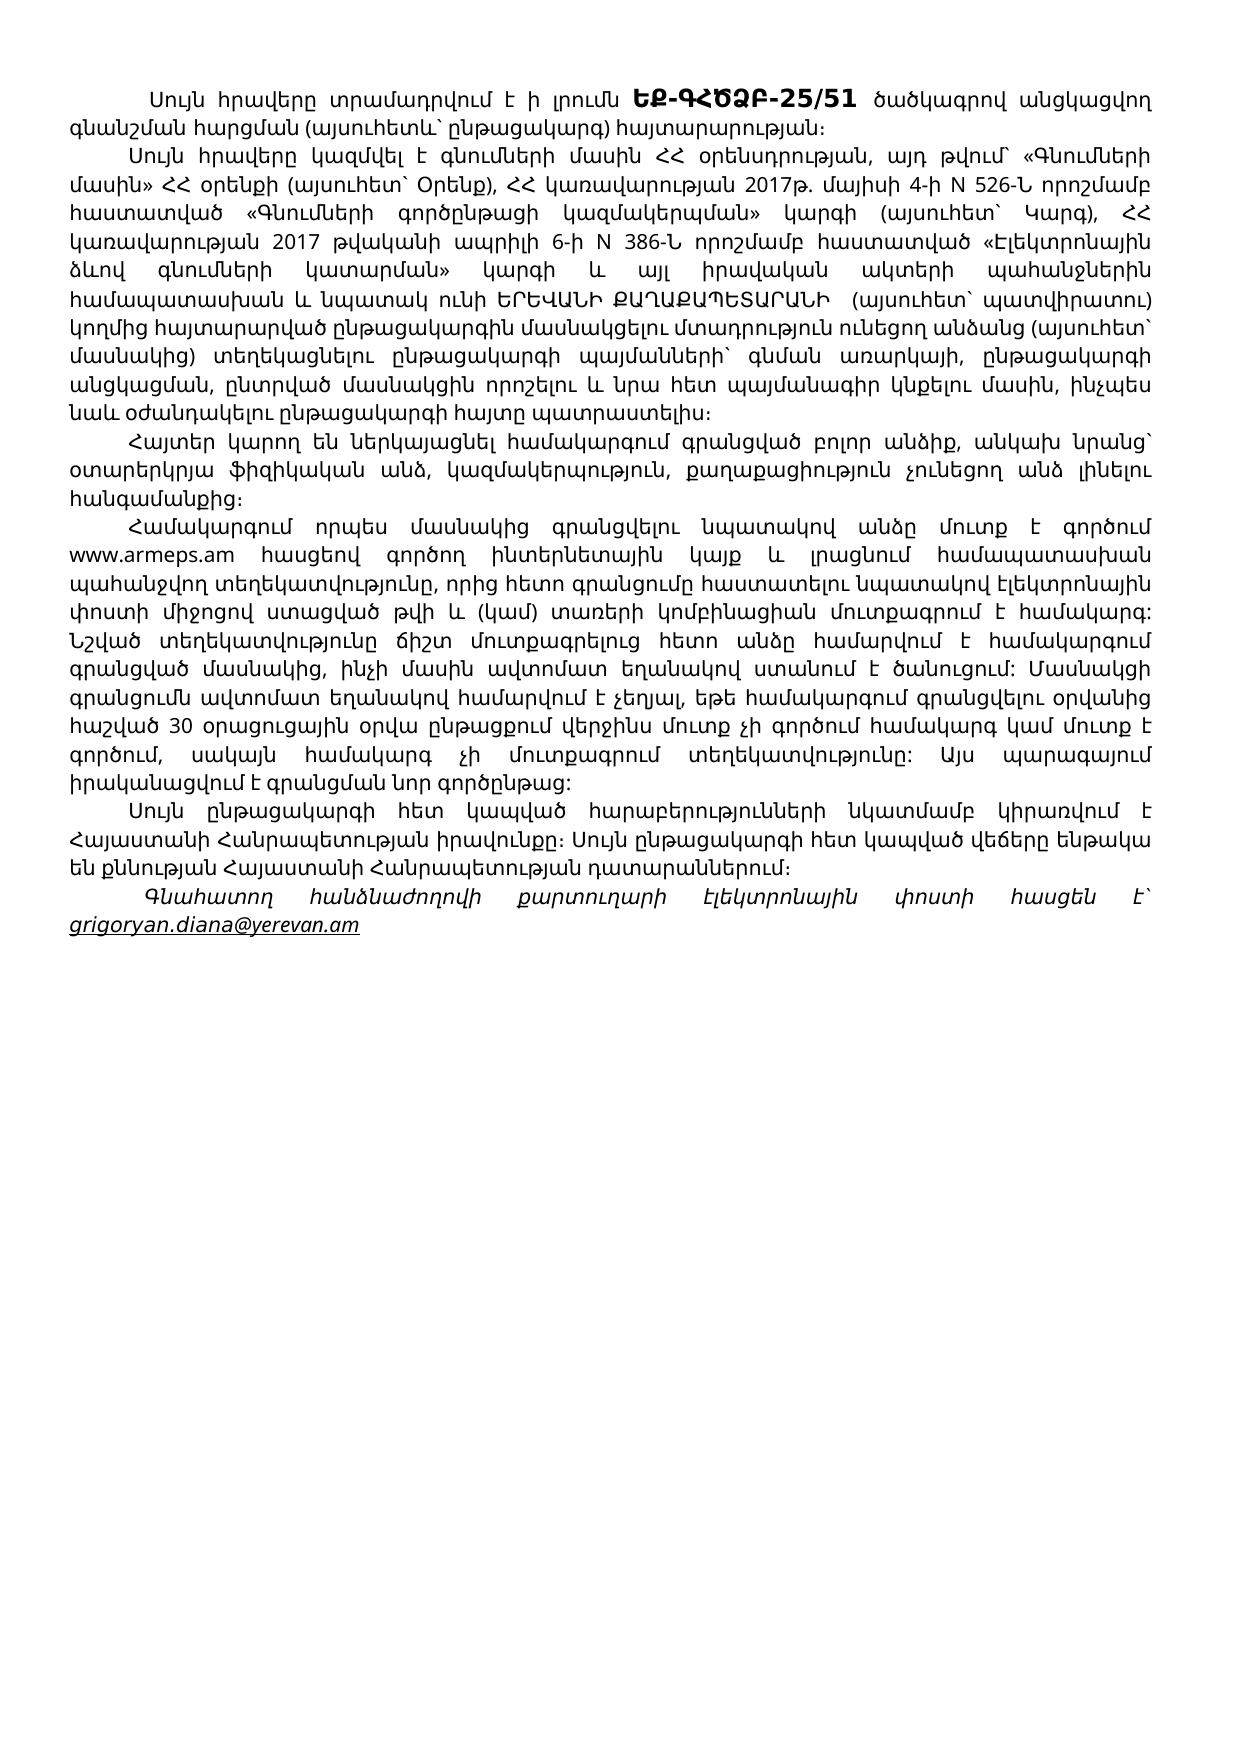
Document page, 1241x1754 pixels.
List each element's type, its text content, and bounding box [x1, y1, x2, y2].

text Սույն հրավերը տրամադրվում է ի լրումն ԵՔ-ԳՀԾՁԲ-25/51 ծածկագրով անցկացվող գնանշման հարցման (այսուհետև` ընթացակարգ) հայտարարության։ [69, 84, 1152, 142]
text Հայտեր կարող են ներկայացնել համակարգում գրանցված բոլոր անձիք, անկախ նրանց` օտարերկրյա ֆիզիկական անձ, կազմակերպություն, քաղաքացիություն չունեցող անձ լինելու հանգամանքից։ [69, 427, 1152, 512]
text Համակարգում որպես մասնակից գրանցվելու նպատակով անձը մուտք է գործում www.armeps.am հասցեով գործող ինտերնետային կայք և լրացնում համապատասխան պահանջվող տեղեկատվությունը, որից հետո գրանցումը հաստատելու նպատակով էլեկտրոնային փոստի միջոցով ստացված թվի և (կամ) տառերի կոմբինացիան մուտքագրում է համակարգ: Նշված տեղեկատվությունը ճիշտ մուտքագրելուց հետո անձը համարվում է համակարգում գրանցված մասնակից, ինչի մասին ավտոմատ եղանակով ստանում է ծանուցում: Մասնակցի գրանցումն ավտոմատ եղանակով համարվում է չեղյալ, եթե համակարգում գրանցվելու օրվանից հաշված 30 օրացուցային օրվա ընթացքում վերջինս մուտք չի գործում համակարգ կամ մուտք է գործում, սակայն համակարգ չի մուտքագրում տեղեկատվությունը: Այս պարագայում իրականացվում է գրանցման նոր գործընթաց: [69, 512, 1152, 797]
text Գնահատող հանձնաժողովի քարտուղարի էլեկտրոնային փոստի հասցեն է` grigoryan.diana@yerevan.am [69, 882, 1152, 939]
text Սույն հրավերը կազմվել է գնումների մասին ՀՀ օրենսդրության, այդ թվում` «Գնումների մասին» ՀՀ օրենքի (այսուհետ` Օրենք), ՀՀ կառավարության 2017թ. մայիսի 4-ի N 526-Ն որոշմամբ հաստատված «Գնումների գործընթացի կազմակերպման» կարգի (այսուհետ` Կարգ), ՀՀ կառավարության 2017 թվականի ապրիլի 6-ի N 386-Ն որոշմամբ հաստատված «Էլեկտրոնային ձևով գնումների կատարման» կարգի և այլ իրավական ակտերի պահանջներին համապատասխան և նպատակ ունի ԵՐԵՎԱՆԻ ՔԱՂԱՔԱՊԵՏԱՐԱՆԻ (այսուհետ` պատվիրատու) կողմից հայտարարված ընթացակարգին մասնակցելու մտադրություն ունեցող անձանց (այսուհետ` մասնակից) տեղեկացնելու ընթացակարգի պայմանների` գնման առարկայի, ընթացակարգի անցկացման, ընտրված մասնակցին որոշելու և նրա հետ պայմանագիր կնքելու մասին, ինչպես նաև օժանդակելու ընթացակարգի հայտը պատրաստելիս։ [69, 142, 1152, 427]
text Սույն ընթացակարգի հետ կապված հարաբերությունների նկատմամբ կիրառվում է Հայաստանի Հանրապետության իրավունքը։ Սույն ընթացակարգի հետ կապված վեճերը ենթակա են քննության Հայաստանի Հանրապետության դատարաններում։ [69, 797, 1152, 882]
